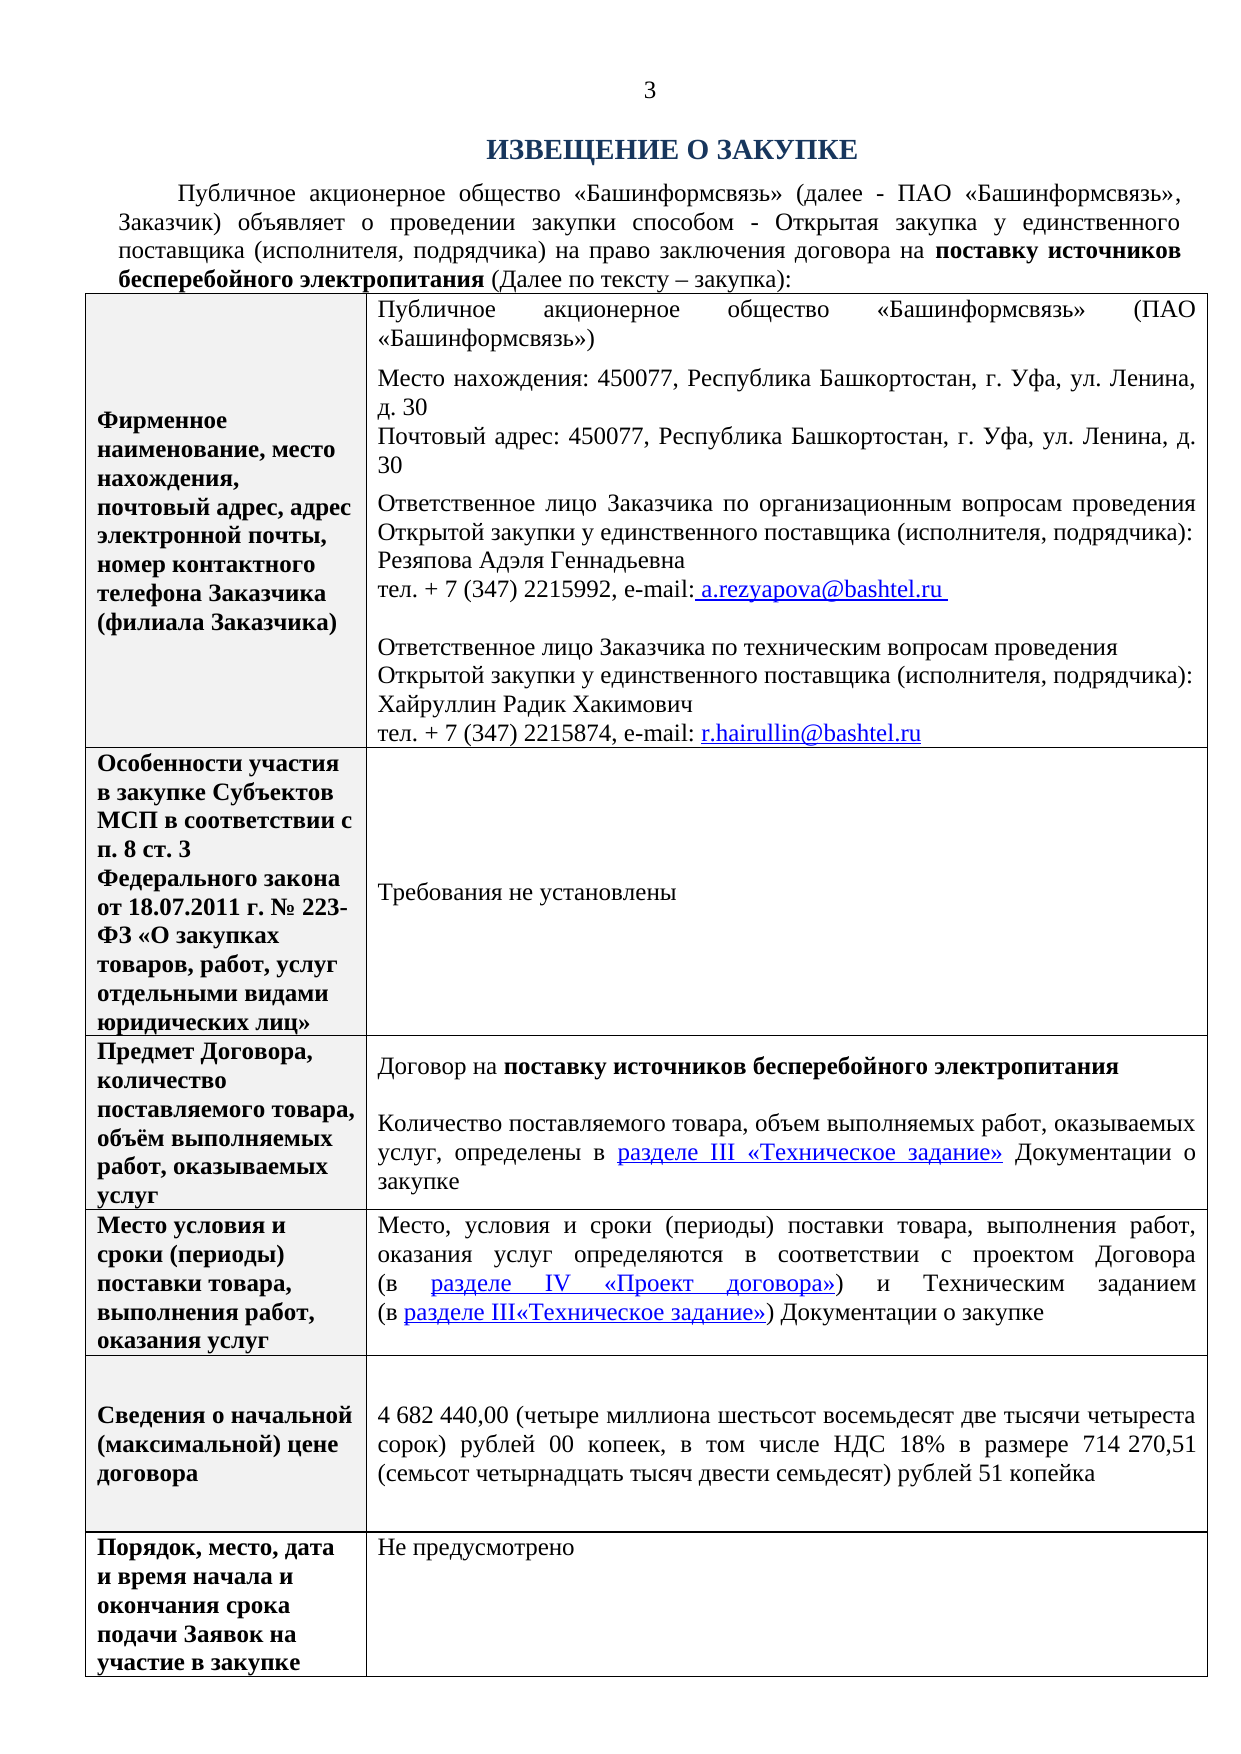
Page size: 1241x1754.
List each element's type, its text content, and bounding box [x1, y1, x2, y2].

table_header Публичное акционерное общество «Башинформсвязь» (ПАО «Башинформсвязь») Место нахождения: 450077, Республика Башкортостан, г. Уфа, ул. Ленина, д. 30 Почтовый адрес: 450077, Республика Башкортостан, г. Уфа, ул. Ленина, д. 30 Ответственное лицо Заказчика по организационным вопросам проведения Открытой закупки у единственного поставщика (исполнителя, подрядчика): Резяпова Адэля Геннадьевна тел. + 7 (347) 2215992, e-mail: a.rezyapova@bashtel.ru Ответственное лицо Заказчика по техническим вопросам проведения Открытой закупки у единственного поставщика (исполнителя, подрядчика): Хайруллин Радик Хакимович тел. + 7 (347) 2215874, e-mail: r.hairullin@bashtel.ru [367, 294, 1207, 747]
text Публичное акционерное общество «Башинформсвязь» (далее - ПАО «Башинформсвязь», Заказчик) объявляет о проведении закупки способом - Открытая закупка у единственного поставщика (исполнителя, подрядчика) на право заключения договора на поставку источников бесперебойного электропитания (Далее по тексту – закупка): [118, 178, 1181, 293]
table_cell Сведения о начальной (максимальной) цене договора [86, 1356, 366, 1531]
table_cell Требования не установлены [367, 748, 1207, 1035]
table_cell Особенности участия в закупке Субъектов МСП в соответствии с п. 8 ст. 3 Федерального закона от 18.07.2011 г. № 223-ФЗ «О закупках товаров, работ, услуг отдельными видами юридических лиц» [86, 748, 366, 1035]
table_cell 4 682 440,00 (четыре миллиона шестьсот восемьдесят две тысячи четыреста сорок) рублей 00 копеек, в том числе НДС 18% в размере 714 270,51 (семьсот четырнадцать тысяч двести семьдесят) рублей 51 копейка [367, 1356, 1207, 1531]
table_header Фирменное наименование, место нахождения, почтовый адрес, адрес электронной почты, номер контактного телефона Заказчика (филиала Заказчика) [86, 294, 366, 747]
table_cell Не предусмотрено [367, 1533, 1207, 1676]
table_cell Место, условия и сроки (периоды) поставки товара, выполнения работ, оказания услуг определяются в соответствии с проектом Договора (в разделе IV «Проект договора») и Техническим заданием (в разделе III«Техническое задание») Документации о закупке [367, 1210, 1207, 1355]
subtitle ИЗВЕЩЕНИЕ О ЗАКУПКЕ [163, 132, 1181, 166]
table_cell Место условия и сроки (периоды) поставки товара, выполнения работ, оказания услуг [86, 1210, 366, 1355]
table_cell Предмет Договора, количество поставляемого товара, объём выполняемых работ, оказываемых услуг [86, 1036, 366, 1209]
table_cell Порядок, место, дата и время начала и окончания срока подачи Заявок на участие в закупке [86, 1533, 366, 1676]
table_cell Договор на поставку источников бесперебойного электропитания Количество поставляемого товара, объем выполняемых работ, оказываемых услуг, определены в разделе III «Техническое задание» Документации о закупке [367, 1036, 1207, 1209]
